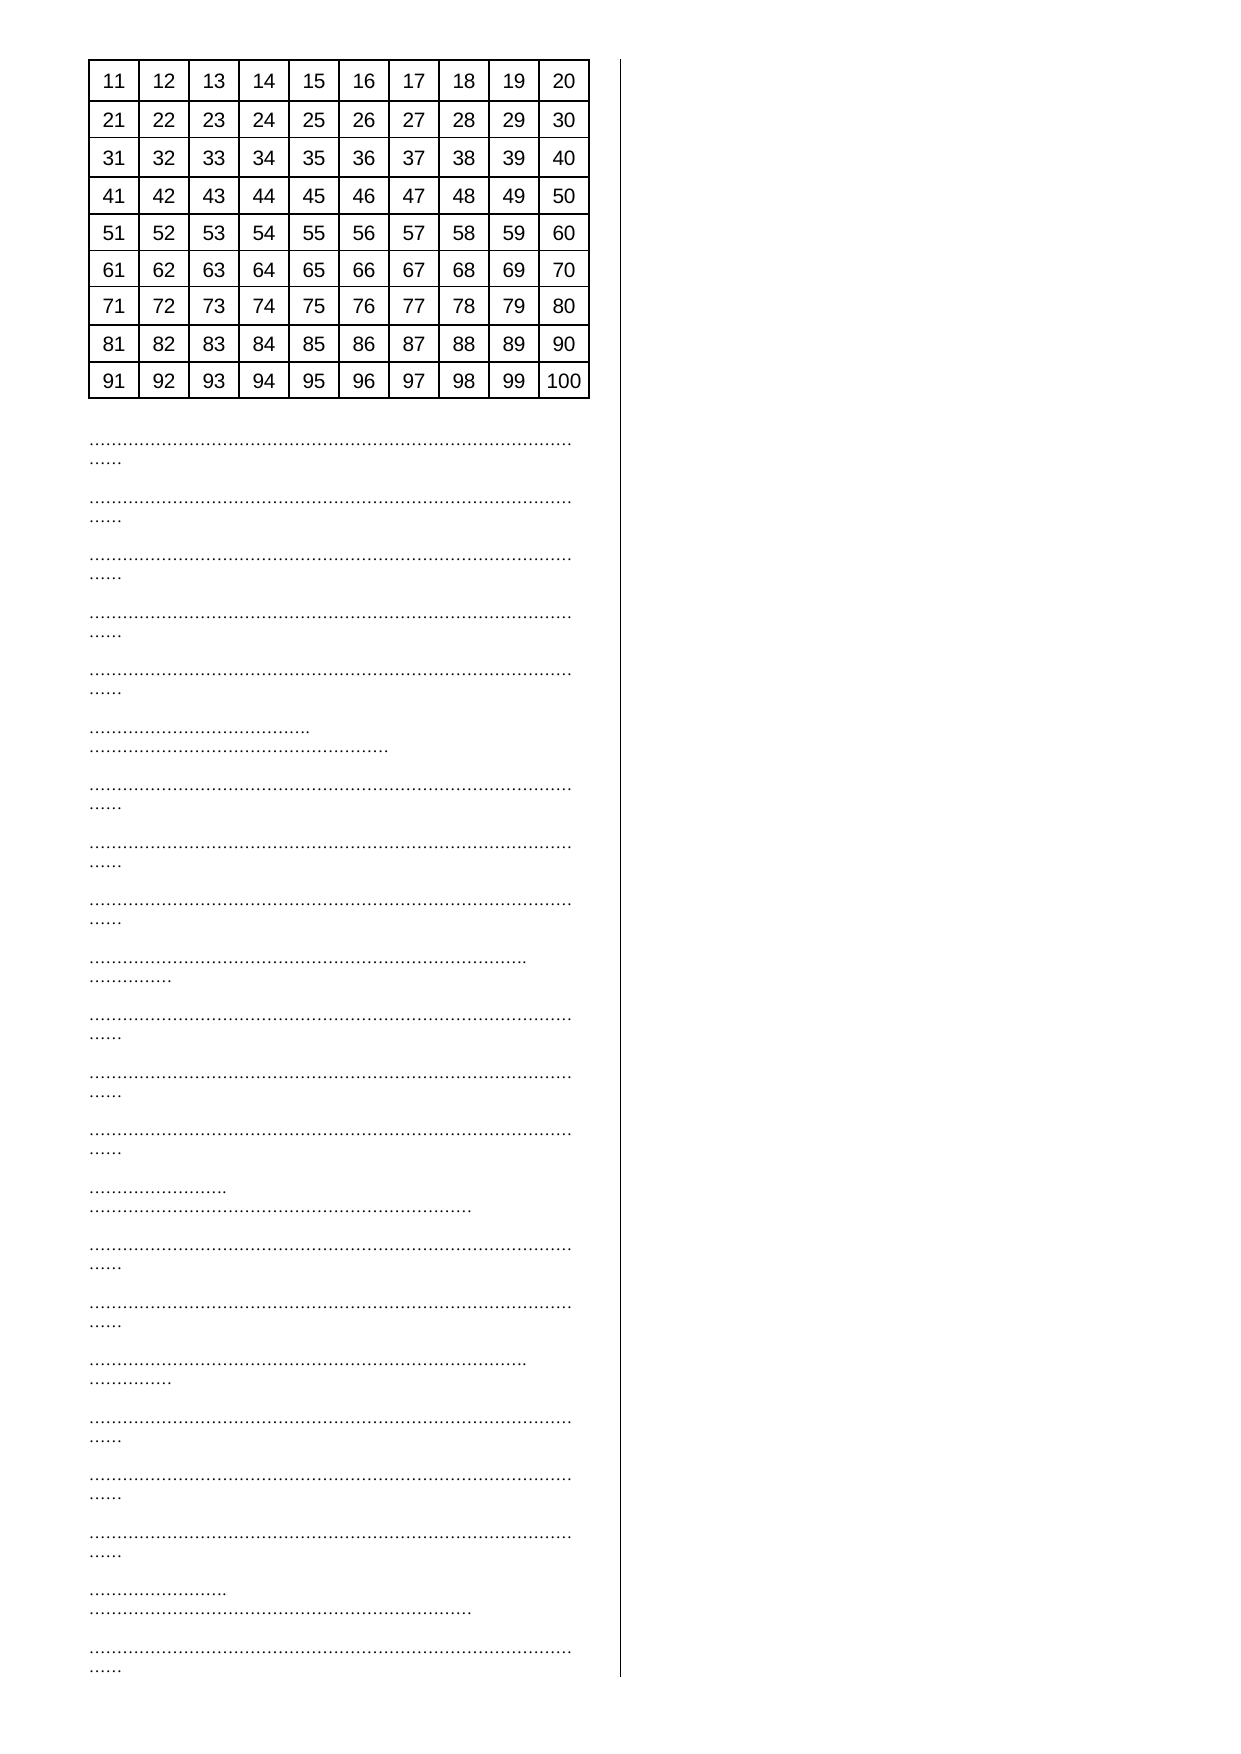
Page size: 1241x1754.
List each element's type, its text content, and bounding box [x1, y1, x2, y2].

table_cell 58 [440, 215, 488, 249]
table_cell 74 [240, 287, 288, 324]
text ………………………………………………………………………………… [89, 1062, 583, 1101]
table_cell 63 [190, 251, 238, 286]
table_cell 34 [240, 138, 288, 176]
table_cell 27 [390, 102, 438, 137]
table_cell 85 [290, 326, 338, 361]
table_cell 61 [90, 251, 138, 286]
table_cell 86 [340, 326, 388, 361]
table_cell 75 [290, 287, 338, 324]
table_cell 62 [140, 251, 188, 286]
table_cell 80 [540, 287, 588, 324]
table_cell 83 [190, 326, 238, 361]
table_cell 65 [290, 251, 338, 286]
table_cell 89 [490, 326, 538, 361]
table_cell 79 [490, 287, 538, 324]
table_cell 29 [490, 102, 538, 137]
text ………………………………………………………………………………… [89, 602, 583, 641]
table_cell 48 [440, 178, 488, 213]
table_cell 52 [140, 215, 188, 249]
table_cell 37 [390, 138, 438, 176]
table_cell 77 [390, 287, 438, 324]
table_cell 22 [140, 102, 188, 137]
text …………………….…………………………………………………………… [89, 1177, 583, 1216]
table_cell 92 [140, 363, 188, 397]
text ………………………………………………………………………………… [89, 1407, 583, 1446]
table_cell 19 [490, 61, 538, 100]
table_cell 15 [290, 61, 338, 100]
text …………………………………………………………………….…………… [89, 947, 583, 986]
table_cell 94 [240, 363, 288, 397]
text ………………………………………………………………………………… [89, 1235, 583, 1273]
table_cell 98 [440, 363, 488, 397]
table_cell 93 [190, 363, 238, 397]
table_cell 99 [490, 363, 538, 397]
table_cell 59 [490, 215, 538, 249]
text ………………………………………………………………………………… [89, 832, 583, 871]
text ………………………………………………………………………………… [89, 1120, 583, 1158]
table_cell 35 [290, 138, 338, 176]
table_cell 44 [240, 178, 288, 213]
table_cell 31 [90, 138, 138, 176]
table_cell 56 [340, 215, 388, 249]
table_cell 12 [140, 61, 188, 100]
table_cell 24 [240, 102, 288, 137]
table_cell 53 [190, 215, 238, 249]
text ………………………………………………………………………………… [89, 1292, 583, 1331]
table_cell 70 [540, 251, 588, 286]
table_cell 42 [140, 178, 188, 213]
table_cell 18 [440, 61, 488, 100]
table_cell 13 [190, 61, 238, 100]
table_cell 16 [340, 61, 388, 100]
table_cell 90 [540, 326, 588, 361]
table_cell 72 [140, 287, 188, 324]
table_cell 14 [240, 61, 288, 100]
table_cell 81 [90, 326, 138, 361]
table_cell 97 [390, 363, 438, 397]
table_cell 66 [340, 251, 388, 286]
text ………………………………………………………………………………… [89, 487, 583, 526]
table_cell 88 [440, 326, 488, 361]
text ………………………………………………………………………………… [89, 890, 583, 928]
table_cell 20 [540, 61, 588, 100]
text ………………………………………………………………………………… [89, 545, 583, 583]
table_cell 25 [290, 102, 338, 137]
table_cell 82 [140, 326, 188, 361]
table_cell 91 [90, 363, 138, 397]
table_cell 71 [90, 287, 138, 324]
table_cell 43 [190, 178, 238, 213]
table_cell 46 [340, 178, 388, 213]
table_cell 41 [90, 178, 138, 213]
text ………………………………………………………………………………… [89, 775, 583, 813]
table_cell 73 [190, 287, 238, 324]
table_cell 47 [390, 178, 438, 213]
table_cell 38 [440, 138, 488, 176]
table_cell 69 [490, 251, 538, 286]
table_cell 51 [90, 215, 138, 249]
table_cell 40 [540, 138, 588, 176]
text …………………….…………………………………………………………… [89, 1580, 583, 1618]
text ………………………………………………………………………………… [89, 1465, 583, 1503]
table_cell 50 [540, 178, 588, 213]
text …………………………………………………………………….…………… [89, 1350, 583, 1388]
table_cell 68 [440, 251, 488, 286]
table_cell 26 [340, 102, 388, 137]
table_cell 45 [290, 178, 338, 213]
table_cell 30 [540, 102, 588, 137]
table_cell 49 [490, 178, 538, 213]
table_cell 55 [290, 215, 338, 249]
table_cell 57 [390, 215, 438, 249]
table_cell 32 [140, 138, 188, 176]
table_cell 100 [540, 363, 588, 397]
text ………………………………….……………………………………………… [89, 717, 583, 756]
table_cell 33 [190, 138, 238, 176]
table_cell 84 [240, 326, 288, 361]
text ………………………………………………………………………………… [89, 430, 583, 468]
table_cell 23 [190, 102, 238, 137]
table_cell 96 [340, 363, 388, 397]
text ………………………………………………………………………………… [89, 660, 583, 698]
table_cell 28 [440, 102, 488, 137]
table_cell 78 [440, 287, 488, 324]
table_cell 67 [390, 251, 438, 286]
table_cell 39 [490, 138, 538, 176]
table_cell 54 [240, 215, 288, 249]
text ………………………………………………………………………………… [89, 1522, 583, 1561]
table_cell 64 [240, 251, 288, 286]
table_cell 87 [390, 326, 438, 361]
table_cell 21 [90, 102, 138, 137]
table_cell 76 [340, 287, 388, 324]
table_cell 17 [390, 61, 438, 100]
text ………………………………………………………………………………… [89, 1005, 583, 1043]
table_cell 36 [340, 138, 388, 176]
text ………………………………………………………………………………… [89, 1637, 583, 1676]
table_cell 95 [290, 363, 338, 397]
table_cell 11 [90, 61, 138, 100]
table_cell 60 [540, 215, 588, 249]
